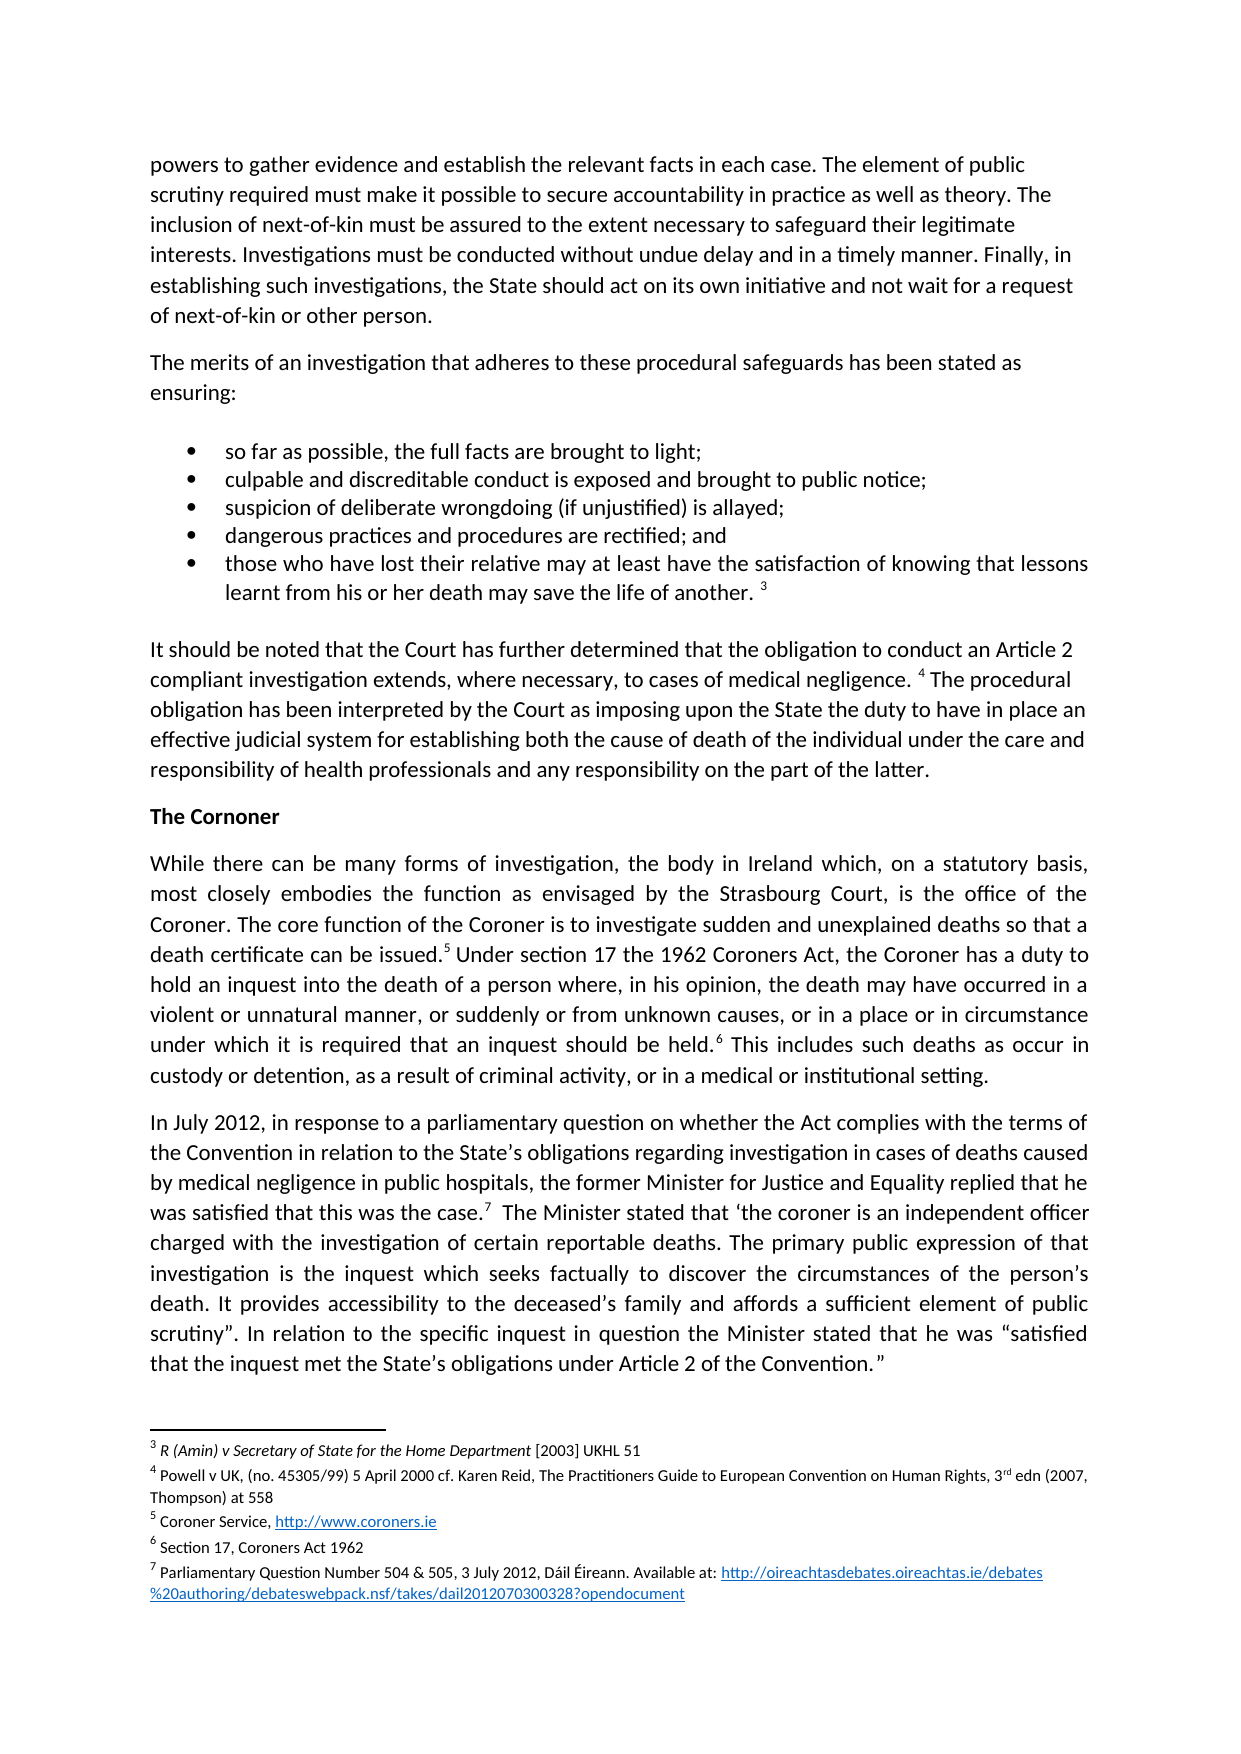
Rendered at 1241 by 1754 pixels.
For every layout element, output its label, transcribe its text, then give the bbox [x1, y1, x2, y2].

list those who have lost their relative may at least have the satisfaction of knowing that lessons learnt from his or her death may save the life of another. [187, 549, 1090, 606]
text The merits of an investigation that adheres to these procedural safeguards has been stated as ensuring: [150, 348, 1090, 406]
text It should be noted that the Court has further determined that the obligation to conduct an Article 2 compliant investigation extends, where necessary, to cases of medical negligence. The procedural obligation has been interpreted by the Court as imposing upon the State the duty to have in place an effective judicial system for establishing both the cause of death of the individual under the care and responsibility of health professionals and any responsibility on the part of the latter. [150, 635, 1090, 784]
list culpable and discreditable conduct is exposed and brought to public notice; [187, 466, 1090, 493]
text While there can be many forms of investigation, the body in Ireland which, on a statutory basis, most closely embodies the function as envisaged by the Strasbourg Court, is the office of the Coroner. The core function of the Coroner is to investigate sudden and unexplained deaths so that a death certificate can be issued. Under section 17 the 1962 Coroners Act, the Coroner has a duty to hold an inquest into the death of a person where, in his opinion, the death may have occurred in a violent or unnatural manner, or suddenly or from unknown causes, or in a place or in circumstance under which it is required that an inquest should be held. This includes such deaths as occur in custody or detention, as a result of criminal activity, or in a medical or institutional setting. [150, 849, 1090, 1089]
list suspicion of deliberate wrongdoing (if unjustified) is allayed; [187, 493, 1090, 522]
text In July 2012, in response to a parliamentary question on whether the Act complies with the terms of the Convention in relation to the State’s obligations regarding investigation in cases of deaths caused by medical negligence in public hospitals, the former Minister for Justice and Equality replied that he was satisfied that this was the case. The Minister stated that ‘the coroner is an independent officer charged with the investigation of certain reportable deaths. The primary public expression of that investigation is the inquest which seeks factually to discover the circumstances of the person’s death. It provides accessibility to the deceased’s family and affords a sufficient element of public scrutiny”. In relation to the specific inquest in question the Minister stated that he was “satisfied that the inquest met the State’s obligations under Article 2 of the Convention.” [150, 1108, 1090, 1377]
list dangerous practices and procedures are rectified; and [187, 522, 1090, 549]
list so far as possible, the full facts are brought to light; [187, 437, 1090, 466]
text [150, 150, 1090, 329]
text The Cornoner [150, 802, 1090, 831]
